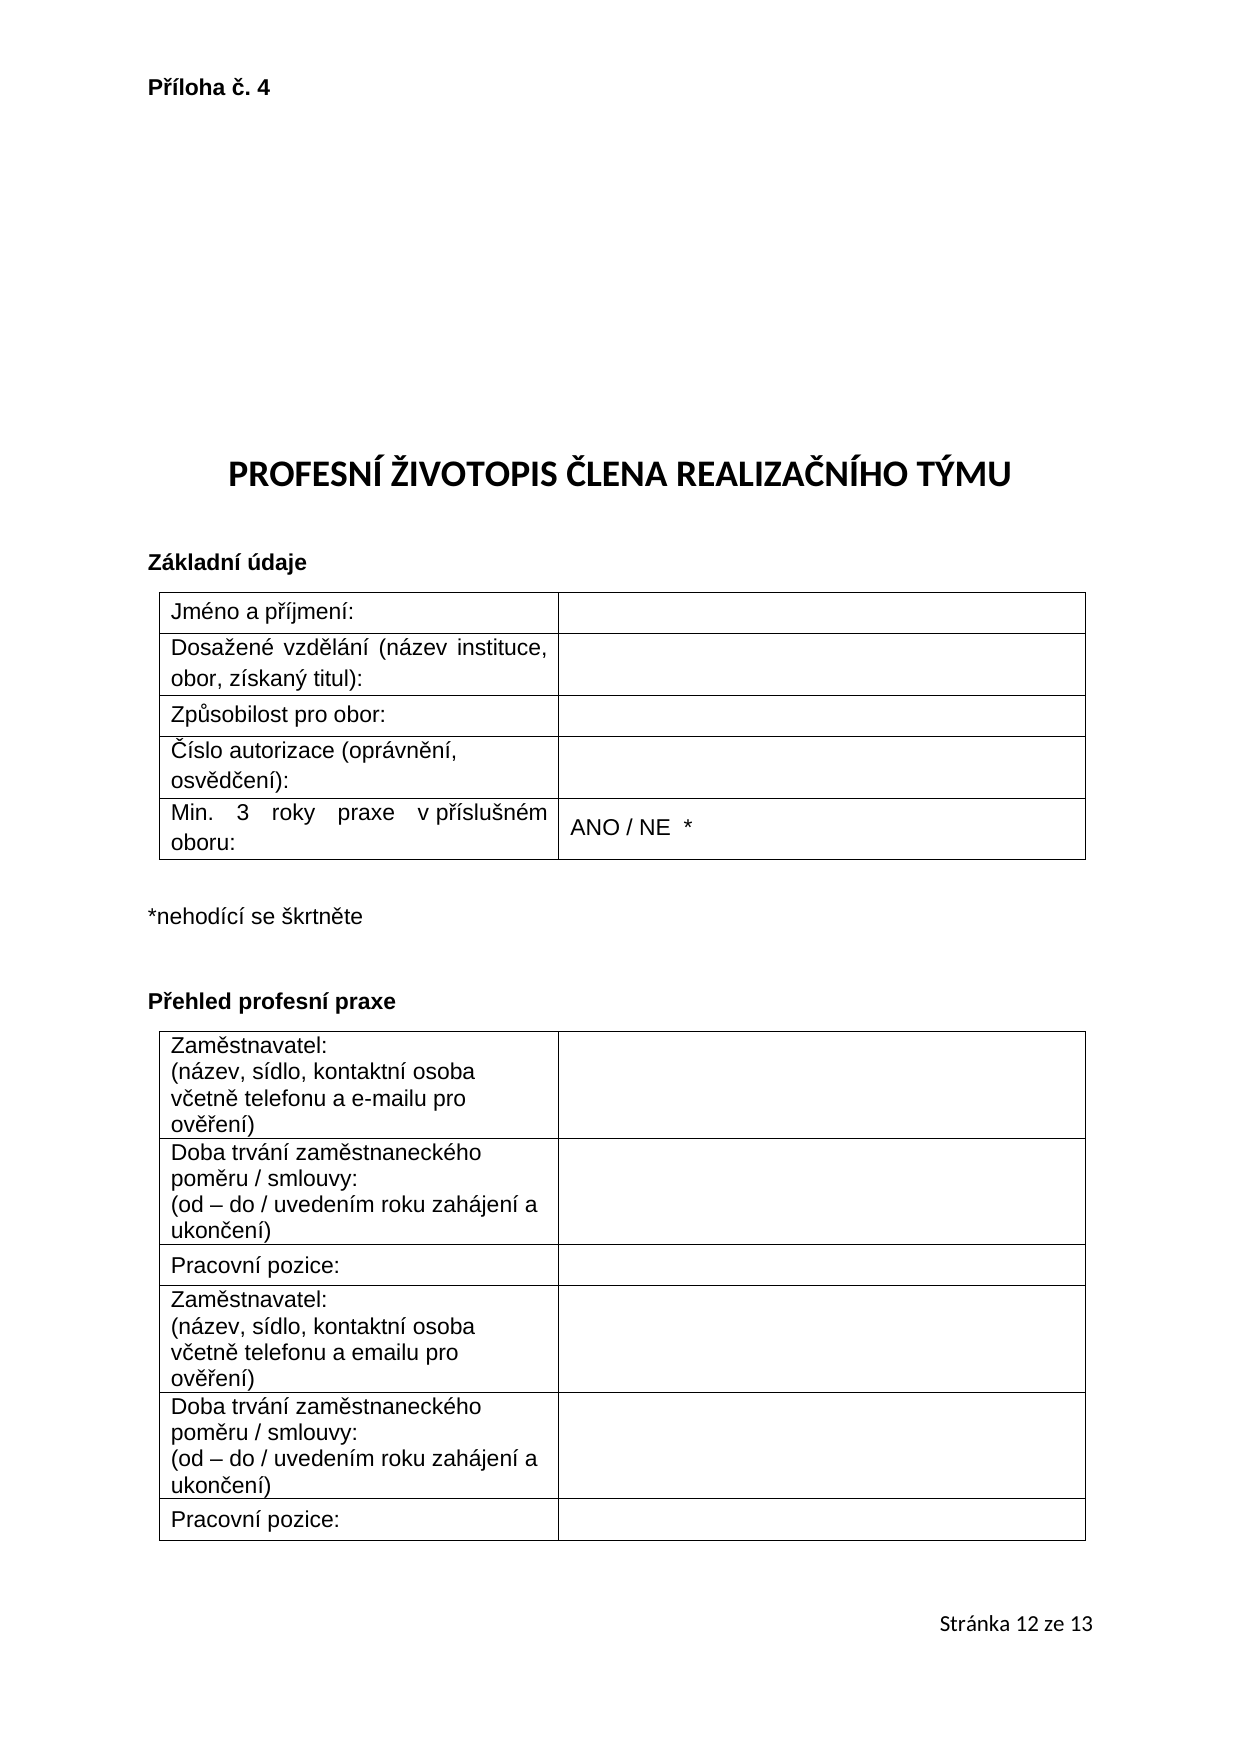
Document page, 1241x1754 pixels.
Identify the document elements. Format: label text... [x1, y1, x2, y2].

table_cell [559, 1393, 1085, 1498]
table_cell [559, 1245, 1085, 1285]
table_header [559, 593, 1085, 633]
table_cell Pracovní pozice: [160, 1499, 558, 1539]
table_cell Min. 3 roky praxe v příslušném oboru: [160, 799, 558, 859]
table_cell Pracovní pozice: [160, 1245, 558, 1285]
text PROFESNÍ ŽIVOTOPIS ČLENA REALIZAČNÍHO TÝMU [148, 450, 1093, 496]
text Základní údaje [148, 549, 1093, 576]
table_header Jméno a příjmení: [160, 593, 558, 633]
text *nehodící se škrtněte [148, 903, 1093, 929]
table_cell Dosažené vzdělání (název instituce, obor, získaný titul): [160, 634, 558, 695]
table_cell Zaměstnavatel: (název, sídlo, kontaktní osoba včetně telefonu a emailu pro ověření) [160, 1286, 558, 1392]
table_header [559, 1032, 1085, 1137]
table_cell [559, 1499, 1085, 1539]
text Přehled profesní praxe [148, 988, 1093, 1014]
table_cell Doba trvání zaměstnaneckého poměru / smlouvy: (od – do / uvedením roku zahájení a ukončení) [160, 1393, 558, 1498]
table_header Zaměstnavatel: (název, sídlo, kontaktní osoba včetně telefonu a e-mailu pro ověření) [160, 1032, 558, 1137]
table_cell Způsobilost pro obor: [160, 696, 558, 736]
table_cell ANO / NE * [559, 799, 1085, 859]
table_cell Číslo autorizace (oprávnění, osvědčení): [160, 737, 558, 798]
table_cell [559, 696, 1085, 736]
table_cell [559, 1286, 1085, 1392]
table_cell [559, 634, 1085, 695]
table_cell Doba trvání zaměstnaneckého poměru / smlouvy: (od – do / uvedením roku zahájení a ukončení) [160, 1139, 558, 1244]
table_cell [559, 737, 1085, 798]
table_cell [559, 1139, 1085, 1244]
